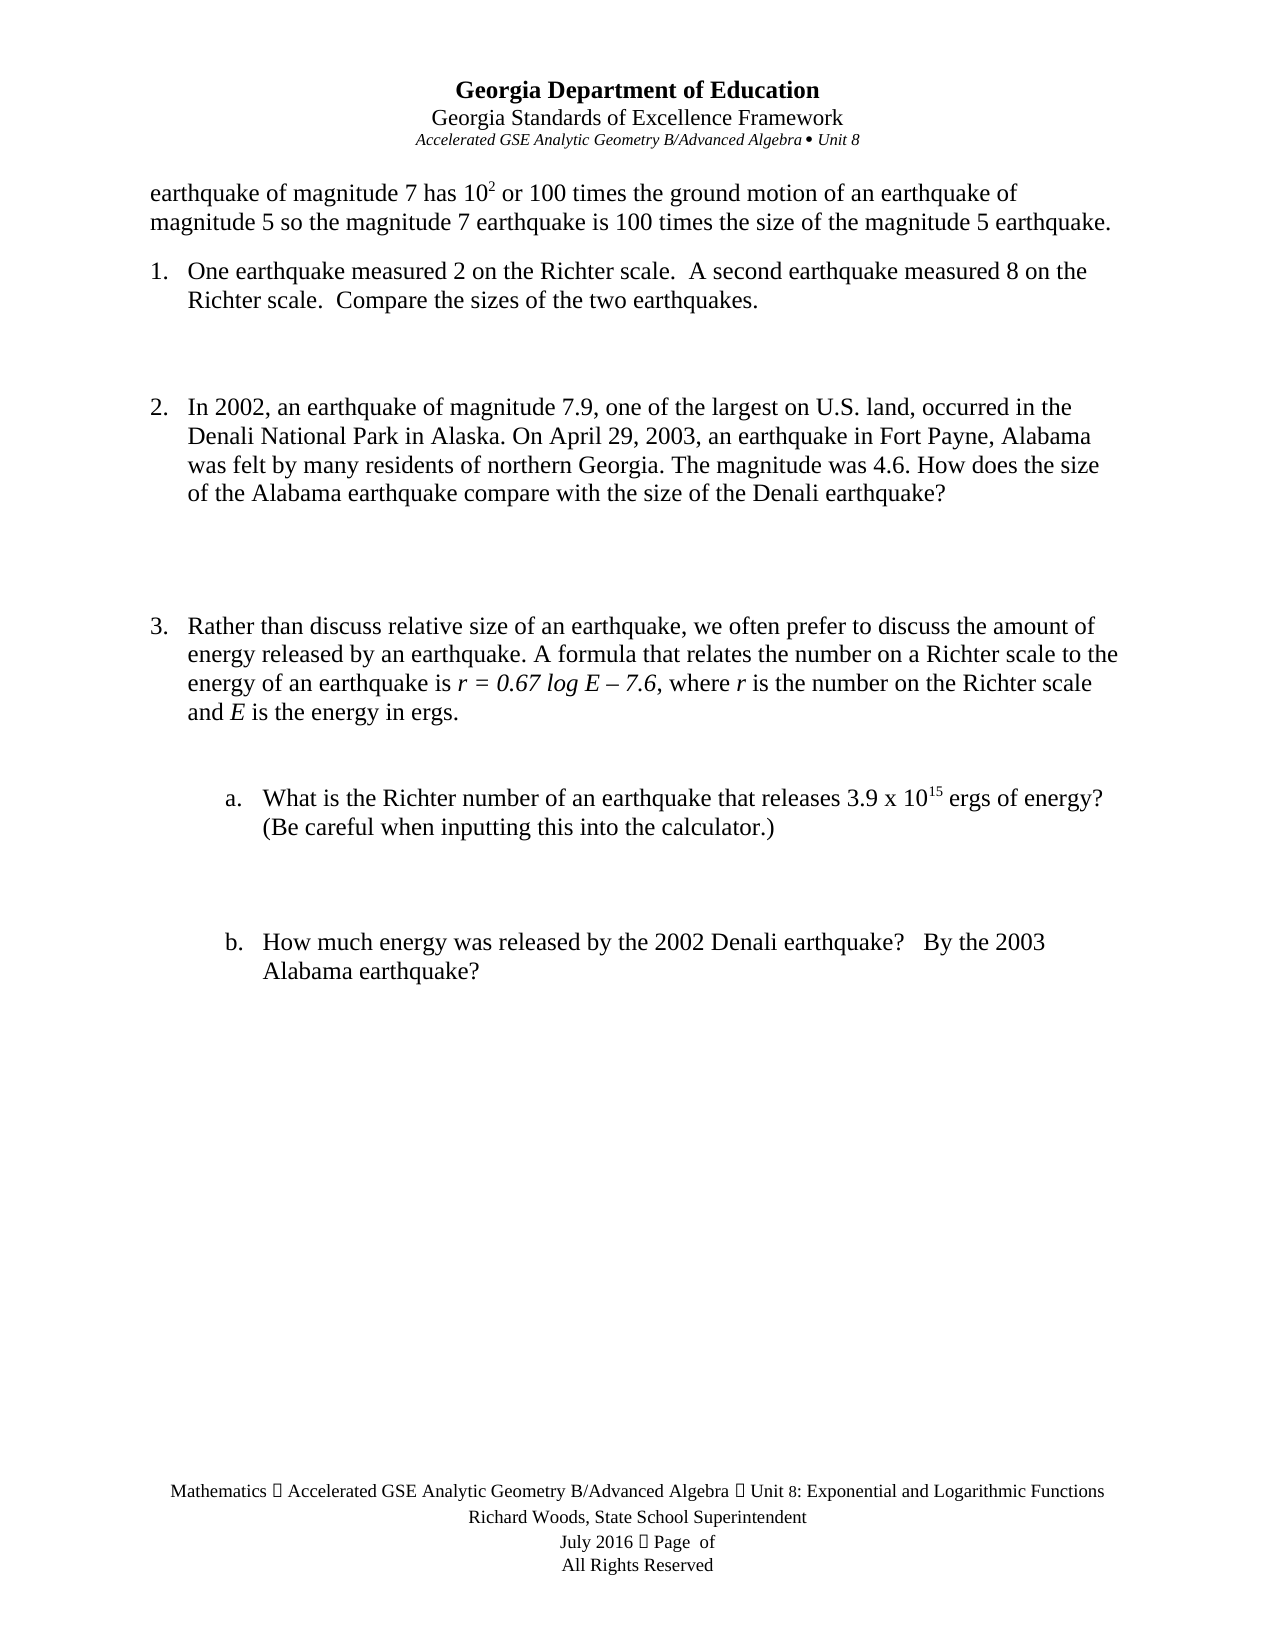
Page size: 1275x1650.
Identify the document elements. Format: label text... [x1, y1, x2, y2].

list One earthquake measured 2 on the Richter scale. A second earthquake measured 8 on the Richter scale. Compare the sizes of the two earthquakes. [150, 256, 1125, 314]
list How much energy was released by the 2002 Denali earthquake? By the 2003 Alabama earthquake? [225, 927, 1125, 984]
list In 2002, an earthquake of magnitude 7.9, one of the largest on U.S. land, occurred in the Denali National Park in Alaska. On April 29, 2003, an earthquake in Fort Payne, Alabama was felt by many residents of northern Georgia. The magnitude was 4.6. How does the size of the Alabama earthquake compare with the size of the Denali earthquake? [150, 392, 1125, 507]
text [150, 178, 1125, 236]
list Rather than discuss relative size of an earthquake, we often prefer to discuss the amount of energy released by an earthquake. A formula that relates the number on a Richter scale to the energy of an earthquake is r = 0.67 log E – 7.6, where r is the number on the Richter scale and E is the energy in ergs. [150, 611, 1125, 726]
list What is the Richter number of an earthquake that releases 3.9 x 1015 ergs of energy? (Be careful when inputting this into the calculator.) [225, 783, 1125, 841]
